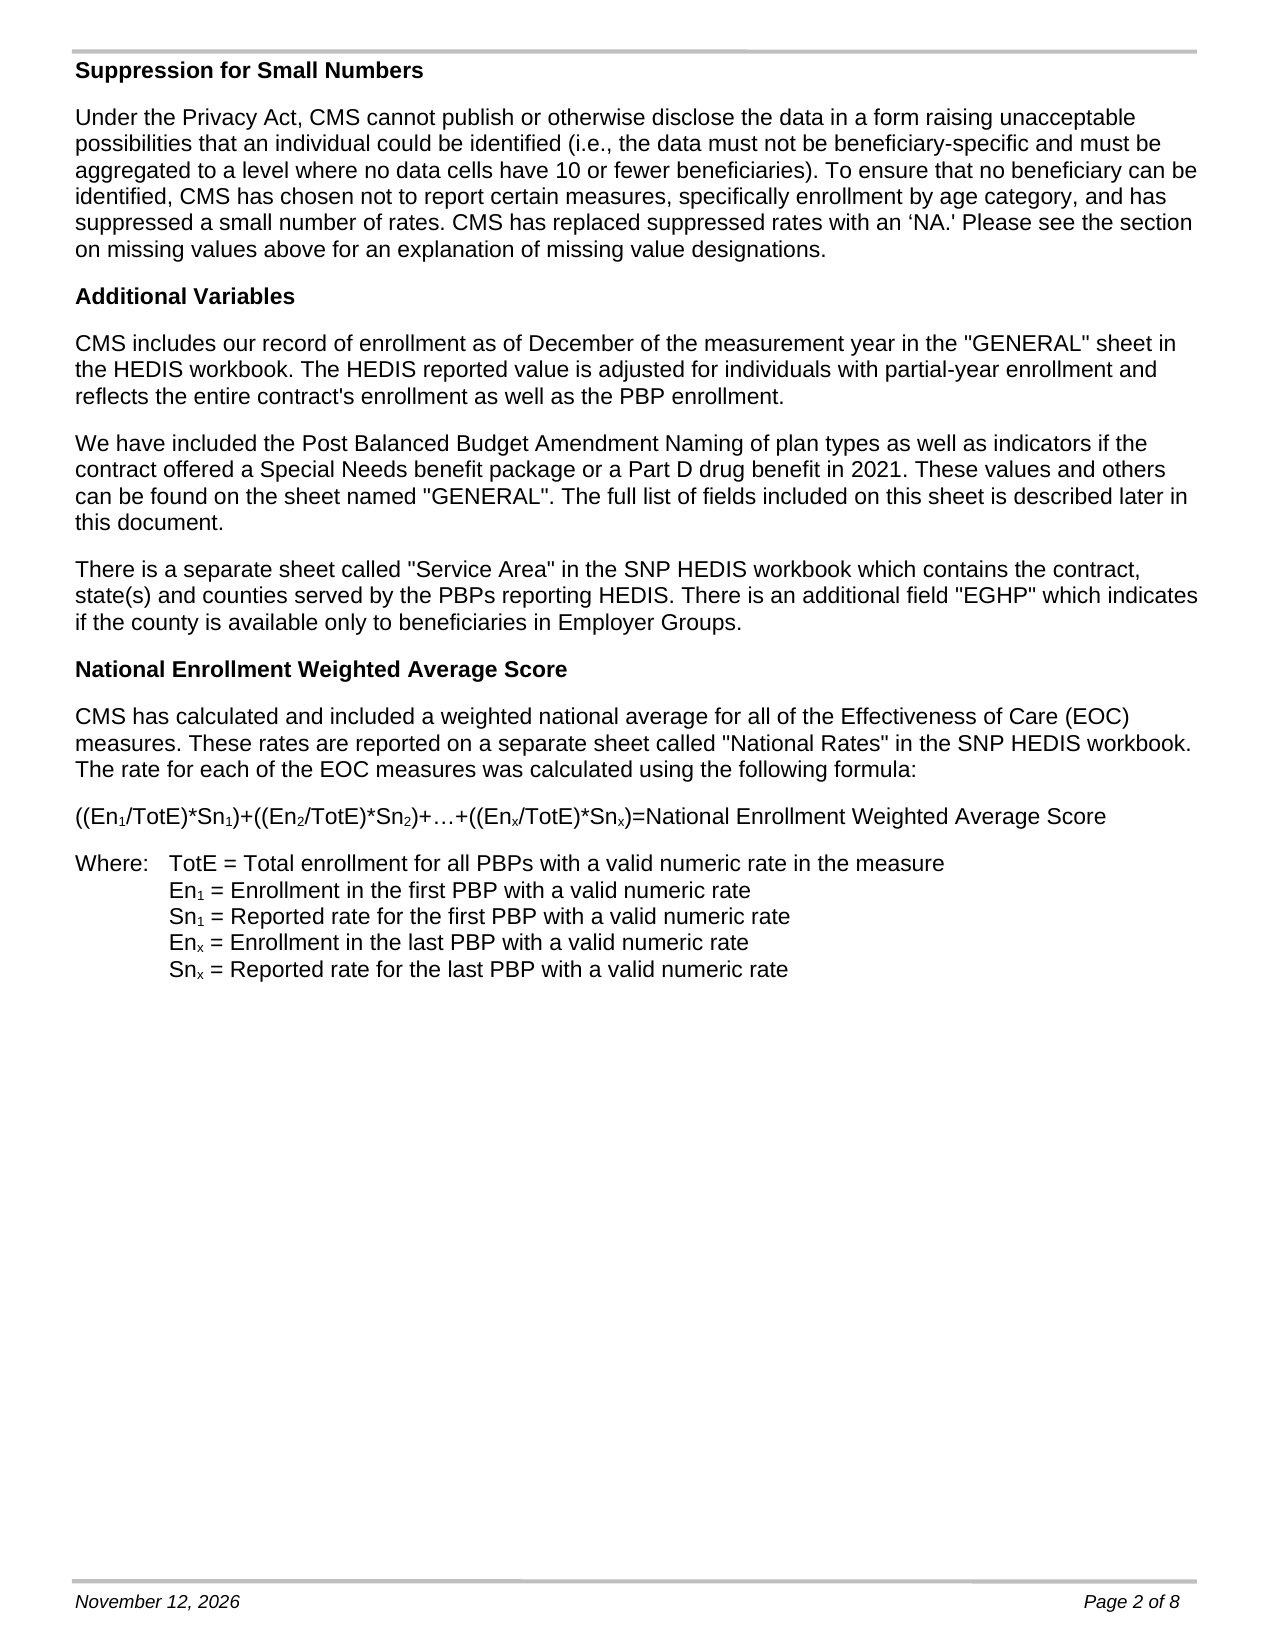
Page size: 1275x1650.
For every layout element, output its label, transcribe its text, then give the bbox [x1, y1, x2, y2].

subtitle Suppression for Small Numbers [75, 57, 1200, 83]
subtitle National Enrollment Weighted Average Score [75, 656, 1200, 682]
text ((En1/TotE)*Sn1)+((En2/TotE)*Sn2)+…+((Enx/TotE)*Snx)=National Enrollment Weighted Average Score [75, 803, 1200, 829]
text There is a separate sheet called "Service Area" in the SNP HEDIS workbook which contains the contract, state(s) and counties served by the PBPs reporting HEDIS. There is an additional field "EGHP" which indicates if the county is available only to beneficiaries in Employer Groups. [75, 556, 1200, 635]
text We have included the Post Balanced Budget Amendment Naming of plan types as well as indicators if the contract offered a Special Needs benefit package or a Part D drug benefit in . These values and others can be found on the sheet named "GENERAL". The full list of fields included on this sheet is described later in this document. [75, 430, 1200, 535]
subtitle Additional Variables [75, 283, 1200, 309]
text CMS includes our record of enrollment as of December of the measurement year in the "GENERAL" sheet in the HEDIS workbook. The HEDIS reported value is adjusted for individuals with partial-year enrollment and reflects the entire contract's enrollment as well as the PBP enrollment. [75, 330, 1200, 409]
text Where: TotE = Total enrollment for all PBPs with a valid numeric rate in the measure En1 = Enrollment in the first PBP with a valid numeric rate Sn1 = Reported rate for the first PBP with a valid numeric rate Enx = Enrollment in the last PBP with a valid numeric rate Snx = Reported rate for the last PBP with a valid numeric rate [75, 850, 1200, 982]
text Under the Privacy Act, CMS cannot publish or otherwise disclose the data in a form raising unacceptable possibilities that an individual could be identified (i.e., the data must not be beneficiary-specific and must be aggregated to a level where no data cells have 10 or fewer beneficiaries). To ensure that no beneficiary can be identified, CMS has chosen not to report certain measures, specifically enrollment by age category, and has suppressed a small number of rates. CMS has replaced suppressed rates with an ‘NA.' Please see the section on missing values above for an explanation of missing value designations. [75, 104, 1200, 262]
text CMS has calculated and included a weighted national average for all of the Effectiveness of Care (EOC) measures. These rates are reported on a separate sheet called "National Rates" in the SNP HEDIS workbook. The rate for each of the EOC measures was calculated using the following formula: [75, 703, 1200, 782]
